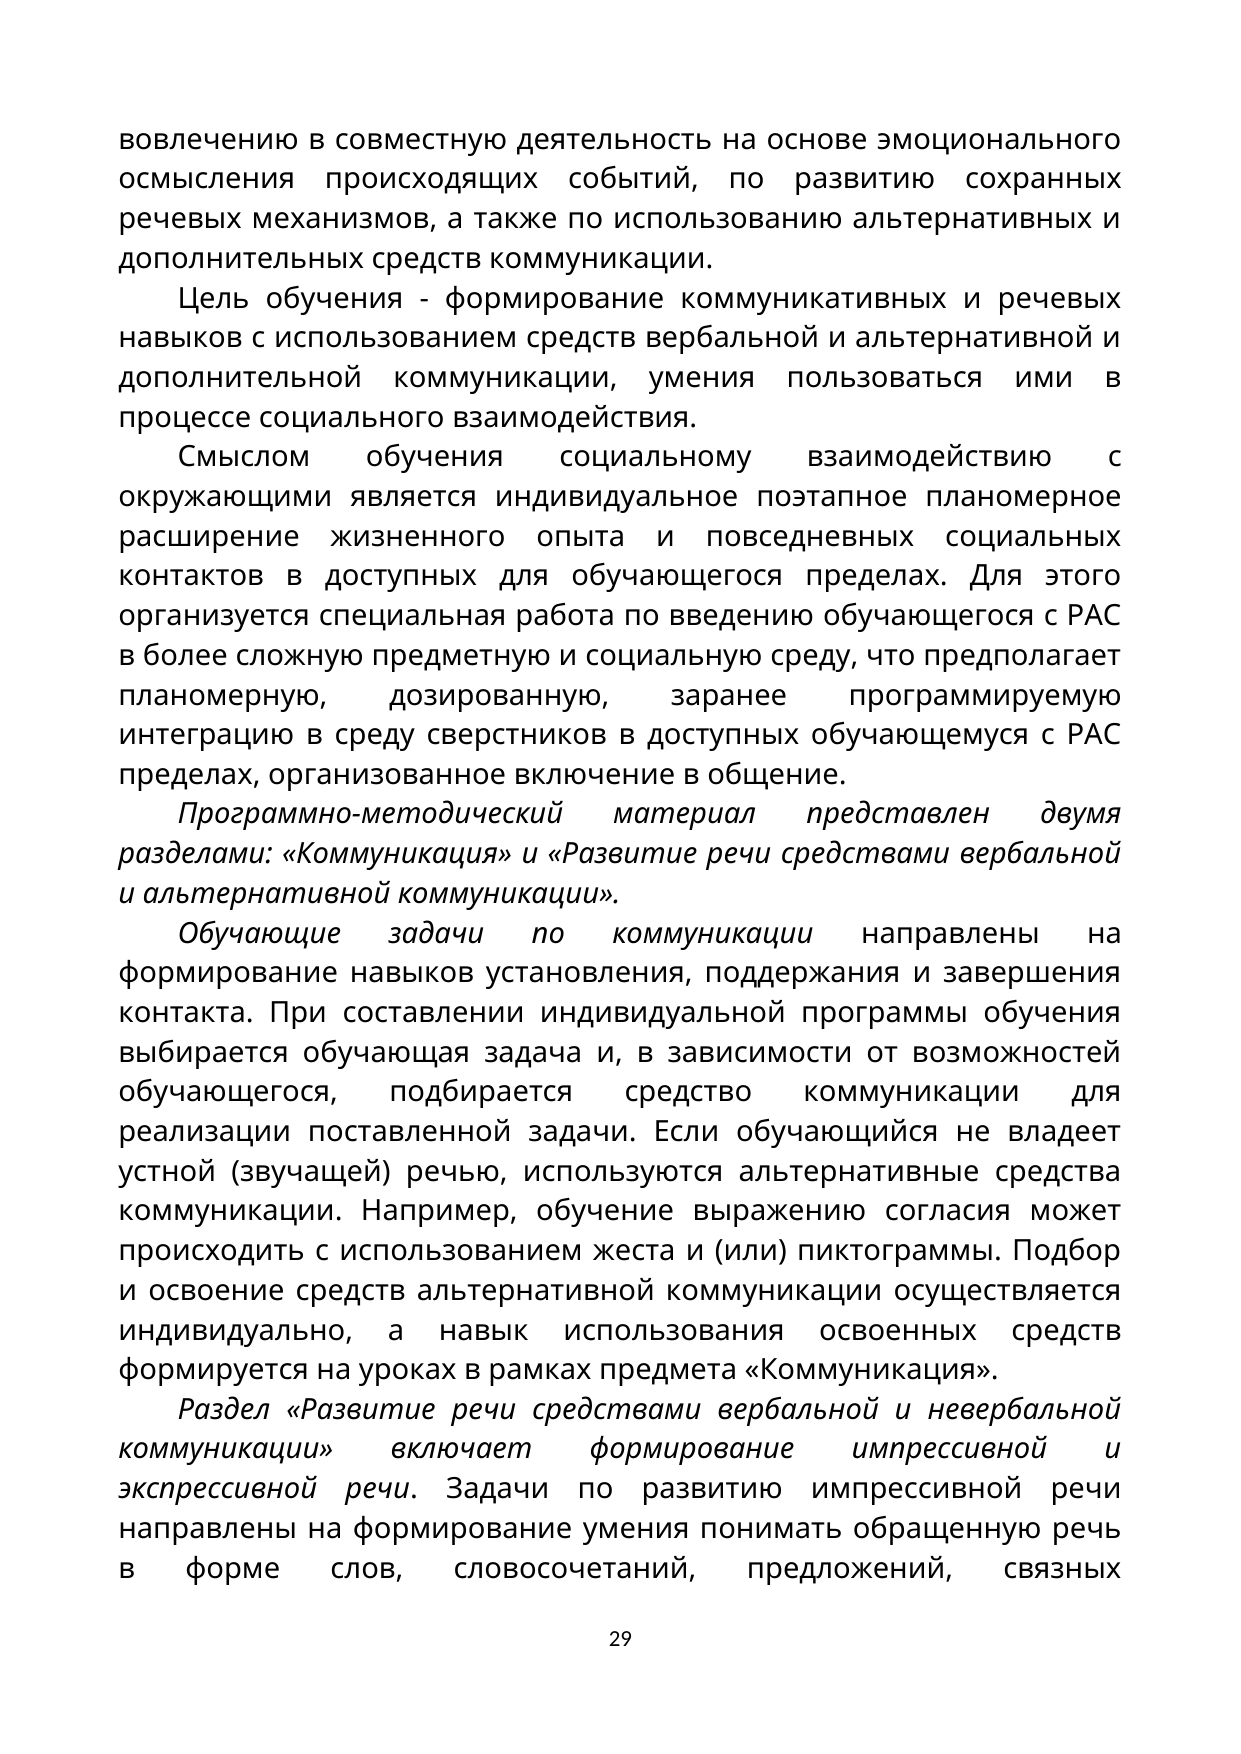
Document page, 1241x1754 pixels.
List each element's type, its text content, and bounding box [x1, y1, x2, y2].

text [118, 118, 1122, 277]
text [118, 1388, 1122, 1587]
text Цель обучения - формирование коммуникативных и речевых навыков с использованием средств вербальной и альтернативной и дополнительной коммуникации, умения пользоваться ими в процессе социального взаимодействия. [118, 277, 1122, 436]
text Обучающие задачи по коммуникации направлены на формирование навыков установления, поддержания и завершения контакта. При составлении индивидуальной программы обучения выбирается обучающая задача и, в зависимости от возможностей обучающегося, подбирается средство коммуникации для реализации поставленной задачи. Если обучающийся не владеет устной (звучащей) речью, используются альтернативные средства коммуникации. Например, обучение выражению согласия может происходить с использованием жеста и (или) пиктограммы. Подбор и освоение средств альтернативной коммуникации осуществляется индивидуально, а навык использования освоенных средств формируется на уроках в рамках предмета «Коммуникация». [118, 912, 1122, 1388]
text Программно-методический материал представлен двумя разделами: «Коммуникация» и «Развитие речи средствами вербальной и альтернативной коммуникации». [118, 793, 1122, 912]
text Смыслом обучения социальному взаимодействию с окружающими является индивидуальное поэтапное планомерное расширение жизненного опыта и повседневных социальных контактов в доступных для обучающегося пределах. Для этого организуется специальная работа по введению обучающегося с РАС в более сложную предметную и социальную среду, что предполагает планомерную, дозированную, заранее программируемую интеграцию в среду сверстников в доступных обучающемуся с РАС пределах, организованное включение в общение. [118, 436, 1122, 793]
